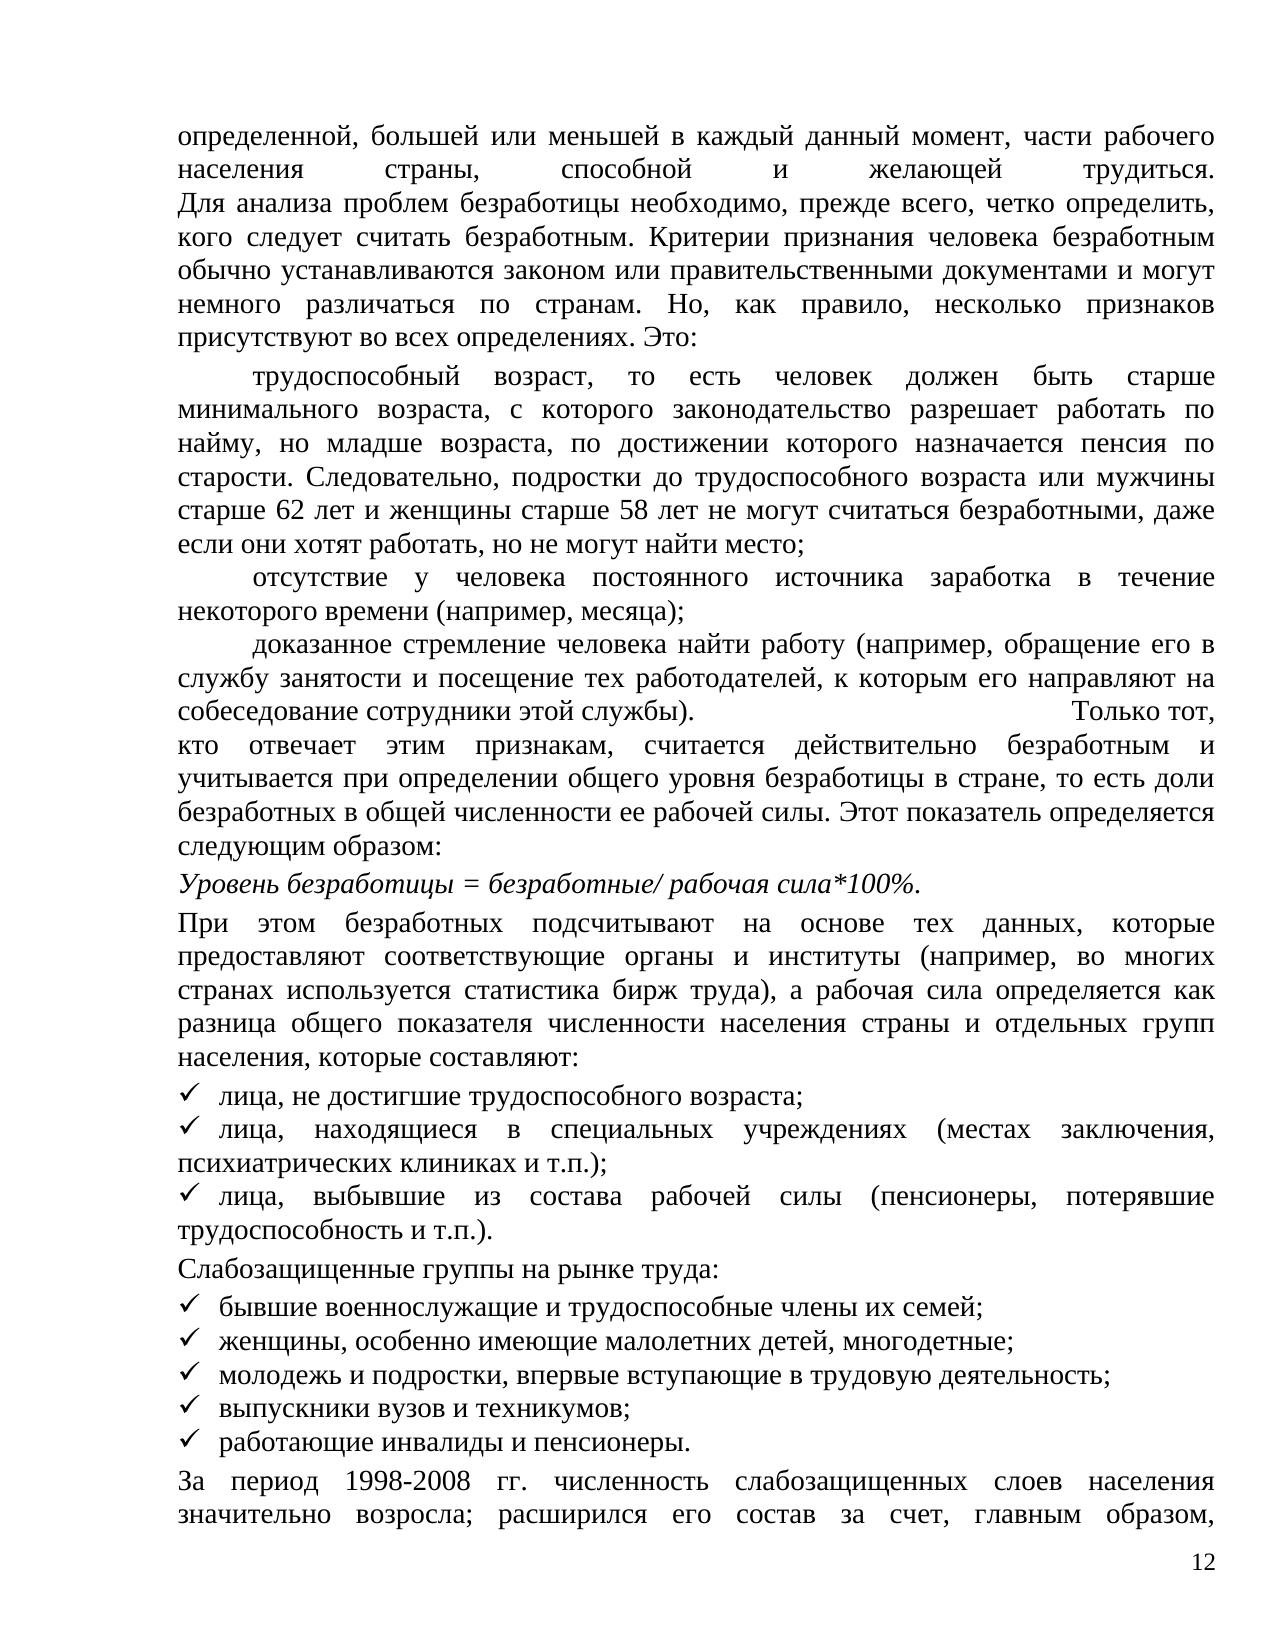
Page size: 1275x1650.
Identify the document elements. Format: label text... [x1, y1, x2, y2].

subtitle работающие инвалиды и пенсионеры. [177, 1455, 1216, 1488]
subtitle лица, находящиеся в специальных учреждениях (местах заключения, психиатрических клиниках и т.п.); [177, 1116, 1216, 1184]
subtitle лица, выбывшие из состава рабочей силы (пенсионеры, потерявшие трудоспособность и т.п.). [177, 1189, 1216, 1256]
subtitle Слабозащищенные группы на рынке труда: [177, 1261, 1216, 1294]
subtitle Уровень безработицы = безработные/ рабочая сила*100%. [177, 866, 1216, 900]
subtitle лица, не достигшие трудоспособного возраста; [177, 1078, 1216, 1111]
subtitle При этом безработных подсчитывают на основе тех данных, которые предоставляют соответствующие органы и институты (например, во многих странах используется статистика бирж труда), а рабочая сила определяется как разница общего показателя численности населения страны и отдельных групп населения, которые составляют: [177, 905, 1216, 1073]
subtitle женщины, особенно имеющие малолетних детей, многодетные; [177, 1338, 1216, 1372]
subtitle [177, 118, 1216, 353]
subtitle бывшие военнослужащие и трудоспособные члены их семей; [177, 1300, 1216, 1333]
subtitle молодежь и подростки, впервые вступающие в трудовую деятельность; [177, 1377, 1216, 1411]
subtitle выпускники вузов и техникумов; [177, 1416, 1216, 1449]
subtitle трудоспособный возраст, то есть человек должен быть старше минимального возраста, с которого законодательство разрешает работать по найму, но младше возраста, по достижении которого назначается пенсия по старости. Следовательно, подростки до трудоспособного возраста или мужчины старше 62 лет и женщины старше 58 лет не могут считаться безработными, даже если они хотят работать, но не могут найти место; отсутствие у человека постоянного источника заработка в течение некоторого времени (например, месяца); доказанное стремление человека найти работу (например, обращение его в службу занятости и посещение тех работодателей, к которым его направляют на собеседование сотрудники этой службы). Только тот, кто отвечает этим признакам, считается действительно безработным и учитывается при определении общего уровня безработицы в стране, то есть доли безработных в общей численности ее рабочей силы. Этот показатель определяется следующим образом: [177, 358, 1216, 861]
